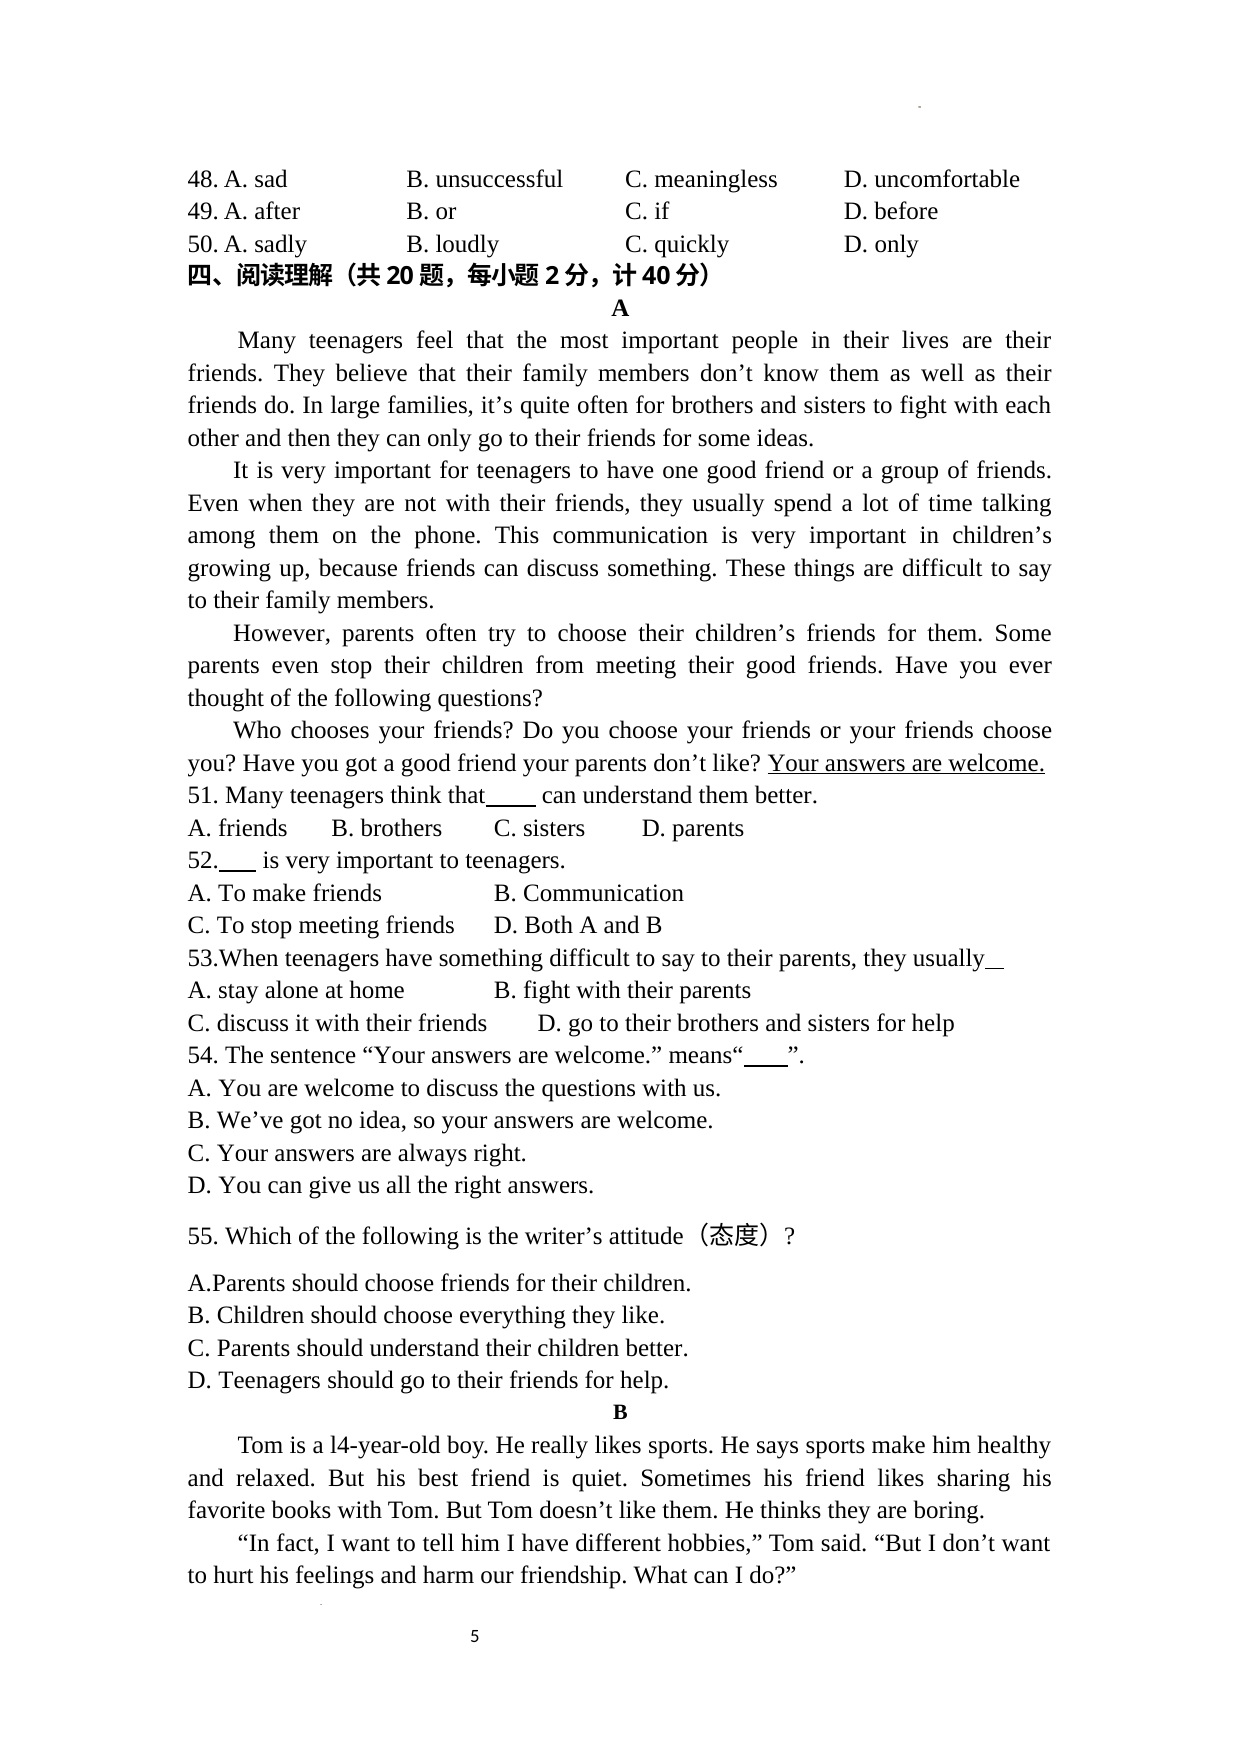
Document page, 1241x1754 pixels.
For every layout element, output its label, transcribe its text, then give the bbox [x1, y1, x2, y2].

text A. stay alone at home B. fight with their parents [187, 973, 1053, 1006]
list A.Parents should choose friends for their children. [187, 1266, 1053, 1298]
text D. You can give us all the right answers. [187, 1168, 1053, 1201]
text C. Parents should understand their children better. [187, 1331, 1053, 1363]
text 49. A. after B. or C. if D. before [187, 194, 1053, 227]
text 四、阅读理解（共20题，每小题2分，计40分） [187, 259, 1053, 291]
text 55. Which of the following is the writer’s attitude（态度）? [187, 1201, 1053, 1266]
text A [187, 291, 1053, 323]
text 50. A. sadly B. loudly C. quickly D. only [187, 227, 1053, 259]
text C. To stop meeting friends D. Both A and B [187, 908, 1053, 941]
text B. We’ve got no idea, so your answers are welcome. [187, 1103, 1053, 1136]
text 53.When teenagers have something difficult to say to their parents, they usually [187, 941, 1053, 973]
text Who chooses your friends? Do you choose your friends or your friends choose you? Have you got a good friend your parents don’t like? Your answers are welcome. [187, 713, 1053, 778]
text It is very important for teenagers to have one good friend or a group of friends. Even when they are not with their friends, they usually spend a lot of time talking among them on the phone. This communication is very important in children’s growing up, because friends can discuss something. These things are difficult to say to their family members. [187, 453, 1053, 616]
text However, parents often try to choose their children’s friends for them. Some parents even stop their children from meeting their good friends. Have you ever thought of the following questions? [187, 616, 1053, 713]
text 52. is very important to teenagers. [187, 843, 1053, 876]
text C. discuss it with their friends D. go to their brothers and sisters for help [187, 1006, 1053, 1038]
text 48. A. sad B. unsuccessful C. meaningless D. uncomfortable [187, 162, 1053, 194]
list B. Children should choose everything they like. [187, 1298, 1053, 1331]
text C. Your answers are always right. [187, 1136, 1053, 1168]
text “In fact, I want to tell him I have different hobbies,” Tom said. “But I don’t want to hurt his feelings and harm our friendship. What can I do?” [187, 1526, 1053, 1591]
text 51. Many teenagers think that can understand them better. [187, 778, 1053, 811]
text Tom is a l4-year-old boy. He really likes sports. He says sports make him healthy and relaxed. But his best friend is quiet. Sometimes his friend likes sharing his favorite books with Tom. But Tom doesn’t like them. He thinks they are boring. [187, 1428, 1053, 1526]
text D. Teenagers should go to their friends for help. [187, 1363, 1053, 1396]
text A. To make friends B. Communication [187, 876, 1053, 908]
text B [187, 1396, 1053, 1428]
text Many teenagers feel that the most important people in their lives are their friends. They believe that their family members don’t know them as well as their friends do. In large families, it’s quite often for brothers and sisters to fight with each other and then they can only go to their friends for some ideas. [187, 323, 1053, 453]
text A. You are welcome to discuss the questions with us. [187, 1071, 1053, 1103]
text 54. The sentence “Your answers are welcome.” means“ ”. [187, 1038, 1053, 1071]
text A. friends B. brothers C. sisters D. parents [187, 811, 1053, 843]
